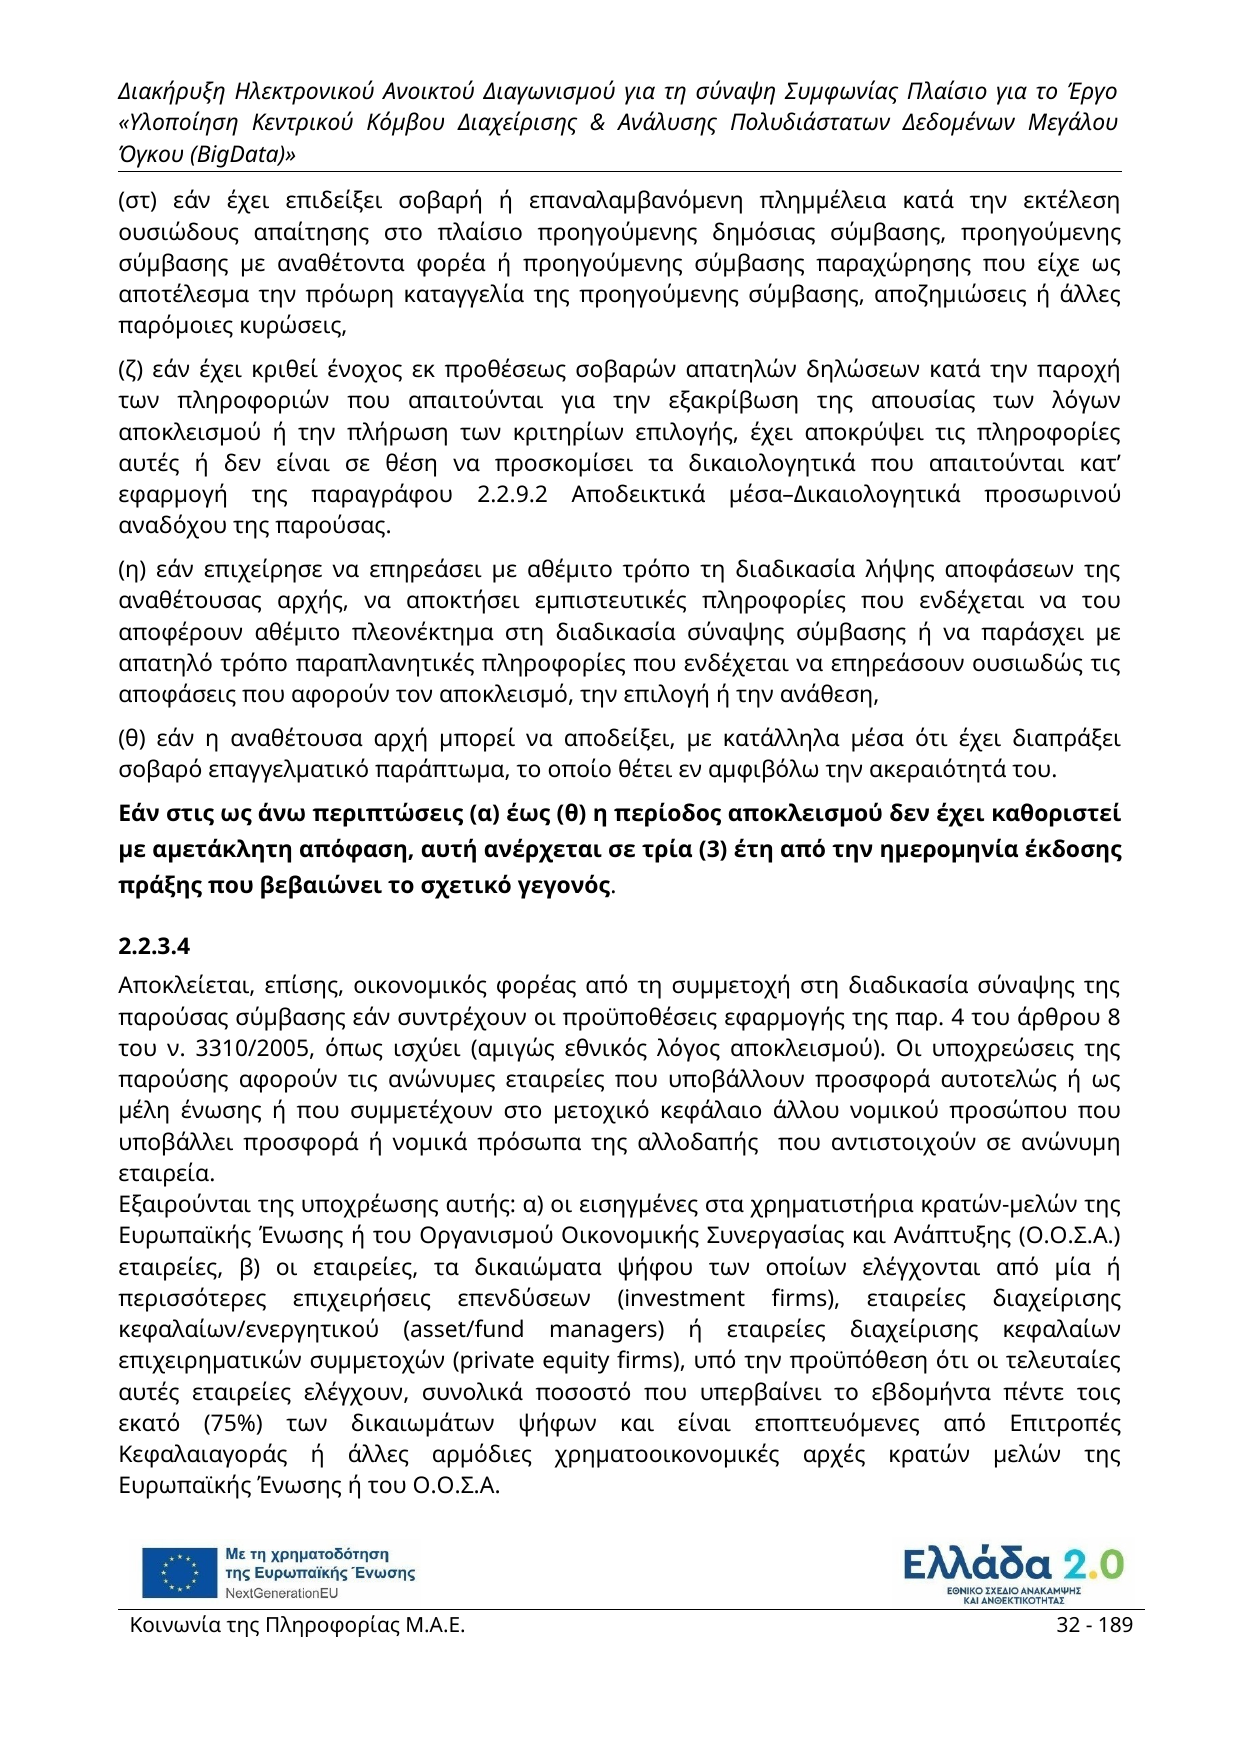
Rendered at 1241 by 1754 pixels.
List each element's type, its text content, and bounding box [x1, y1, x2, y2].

text (θ) εάν η αναθέτουσα αρχή μπορεί να αποδείξει, με κατάλληλα μέσα ότι έχει διαπράξει σοβαρό επαγγελματικό παράπτωμα, το οποίο θέτει εν αμφιβόλω την ακεραιότητά του. [118, 722, 1122, 784]
picture [129, 1539, 422, 1608]
picture [892, 1537, 1135, 1609]
text Εάν στις ως άνω περιπτώσεις (α) έως (θ) η περίοδος αποκλεισμού δεν έχει καθοριστεί με αμετάκλητη απόφαση, αυτή ανέρχεται σε τρία (3) έτη από την ημερομηνία έκδοσης πράξης που βεβαιώνει το σχετικό γεγονός. [118, 797, 1122, 900]
list Εξαιρούνται της υποχρέωσης αυτής: α) οι εισηγμένες στα χρηματιστήρια κρατών-μελών της Ευρωπαϊκής Ένωσης ή του Οργανισμού Οικονομικής Συνεργασίας και Ανάπτυξης (Ο.Ο.Σ.Α.) εταιρείες, β) οι εταιρείες, τα δικαιώματα ψήφου των οποίων ελέγχονται από μία ή περισσότερες επιχειρήσεις επενδύσεων (investment firms), εταιρείες διαχείρισης κεφαλαίων/ενεργητικού (asset/fund managers) ή εταιρείες διαχείρισης κεφαλαίων επιχειρηματικών συμμετοχών (private equity firms), υπό την προϋπόθεση ότι οι τελευταίες αυτές εταιρείες ελέγχουν, συνολικά ποσοστό που υπερβαίνει το εβδομήντα πέντε τοις εκατό (75%) των δικαιωμάτων ψήφων και είναι εποπτευόμενες από Επιτροπές Κεφαλαιαγοράς ή άλλες αρμόδιες χρηματοοικονομικές αρχές κρατών μελών της Ευρωπαϊκής Ένωσης ή του Ο.Ο.Σ.Α. [118, 1188, 1122, 1501]
list Αποκλείεται, επίσης, οικονομικός φορέας από τη συμμετοχή στη διαδικασία σύναψης της παρούσας σύμβασης εάν συντρέχουν οι προϋποθέσεις εφαρμογής της παρ. 4 του άρθρου 8 του ν. 3310/2005, όπως ισχύει (αμιγώς εθνικός λόγος αποκλεισμού). Οι υποχρεώσεις της παρούσης αφορούν τις ανώνυμες εταιρείες που υποβάλλουν προσφορά αυτοτελώς ή ως μέλη ένωσης ή που συμμετέχουν στο μετοχικό κεφάλαιο άλλου νομικού προσώπου που υποβάλλει προσφορά ή νομικά πρόσωπα της αλλοδαπής που αντιστοιχούν σε ανώνυμη εταιρεία. [118, 969, 1122, 1188]
text (στ) εάν έχει επιδείξει σοβαρή ή επαναλαμβανόμενη πλημμέλεια κατά την εκτέλεση ουσιώδους απαίτησης στο πλαίσιο προηγούμενης δημόσιας σύμβασης, προηγούμενης σύμβασης με αναθέτοντα φορέα ή προηγούμενης σύμβασης παραχώρησης που είχε ως αποτέλεσμα την πρόωρη καταγγελία της προηγούμενης σύμβασης, αποζημιώσεις ή άλλες παρόμοιες κυρώσεις, [118, 184, 1122, 341]
text (η) εάν επιχείρησε να επηρεάσει με αθέμιτο τρόπο τη διαδικασία λήψης αποφάσεων της αναθέτουσας αρχής, να αποκτήσει εμπιστευτικές πληροφορίες που ενδέχεται να του αποφέρουν αθέμιτο πλεονέκτημα στη διαδικασία σύναψης σύμβασης ή να παράσχει με απατηλό τρόπο παραπλανητικές πληροφορίες που ενδέχεται να επηρεάσουν ουσιωδώς τις αποφάσεις που αφορούν τον αποκλεισμό, την επιλογή ή την ανάθεση, [118, 553, 1122, 709]
text (ζ) εάν έχει κριθεί ένοχος εκ προθέσεως σοβαρών απατηλών δηλώσεων κατά την παροχή των πληροφοριών που απαιτούνται για την εξακρίβωση της απουσίας των λόγων αποκλεισμού ή την πλήρωση των κριτηρίων επιλογής, έχει αποκρύψει τις πληροφορίες αυτές ή δεν είναι σε θέση να προσκομίσει τα δικαιολογητικά που απαιτούνται κατ’ εφαρμογή της παραγράφου ‎2.2.9.2 Αποδεικτικά μέσα–Δικαιολογητικά προσωρινού αναδόχου της παρούσας. [118, 353, 1122, 541]
